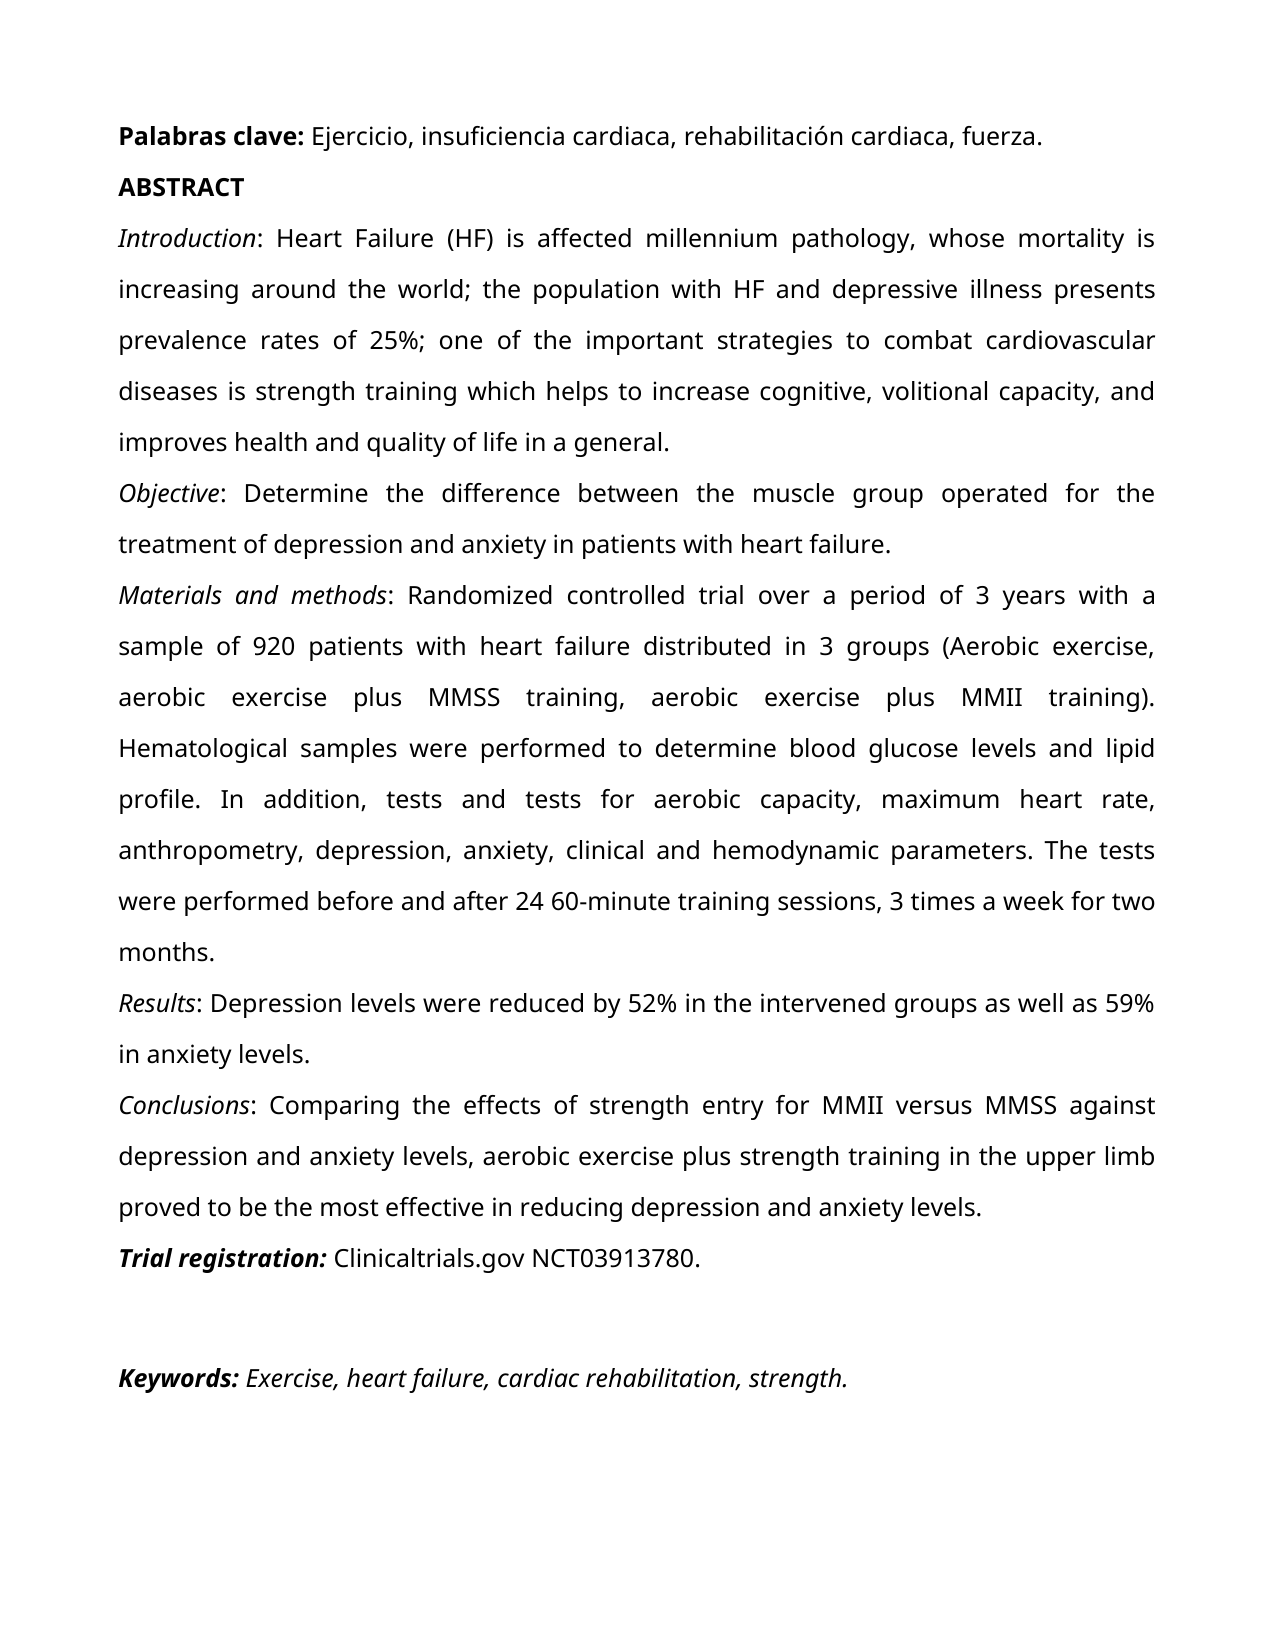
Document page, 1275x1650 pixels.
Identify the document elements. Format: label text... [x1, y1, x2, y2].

text Results: Depression levels were reduced by 52% in the intervened groups as well as 59% in anxiety levels. [118, 986, 1157, 1071]
text Trial registration: Clinicaltrials.gov NCT03913780. [118, 1241, 1157, 1275]
text ABSTRACT [118, 169, 1157, 203]
text Materials and methods: Randomized controlled trial over a period of 3 years with a sample of 920 patients with heart failure distributed in 3 groups (Aerobic exercise, aerobic exercise plus MMSS training, aerobic exercise plus MMII training). Hematological samples were performed to determine blood glucose levels and lipid profile. In addition, tests and tests for aerobic capacity, maximum heart rate, anthropometry, depression, anxiety, clinical and hemodynamic parameters. The tests were performed before and after 24 60-minute training sessions, 3 times a week for two months. [118, 577, 1157, 969]
text Palabras clave: Ejercicio, insuficiencia cardiaca, rehabilitación cardiaca, fuerza. [118, 118, 1157, 152]
text Conclusions: Comparing the effects of strength entry for MMII versus MMSS against depression and anxiety levels, aerobic exercise plus strength training in the upper limb proved to be the most effective in reducing depression and anxiety levels. [118, 1088, 1157, 1224]
text Introduction: Heart Failure (HF) is affected millennium pathology, whose mortality is increasing around the world; the population with HF and depressive illness presents prevalence rates of 25%; one of the important strategies to combat cardiovascular diseases is strength training which helps to increase cognitive, volitional capacity, and improves health and quality of life in a general. [118, 220, 1157, 458]
text Objective: Determine the difference between the muscle group operated for the treatment of depression and anxiety in patients with heart failure. [118, 475, 1157, 561]
text Keywords: Exercise, heart failure, cardiac rehabilitation, strength. [118, 1360, 1157, 1394]
